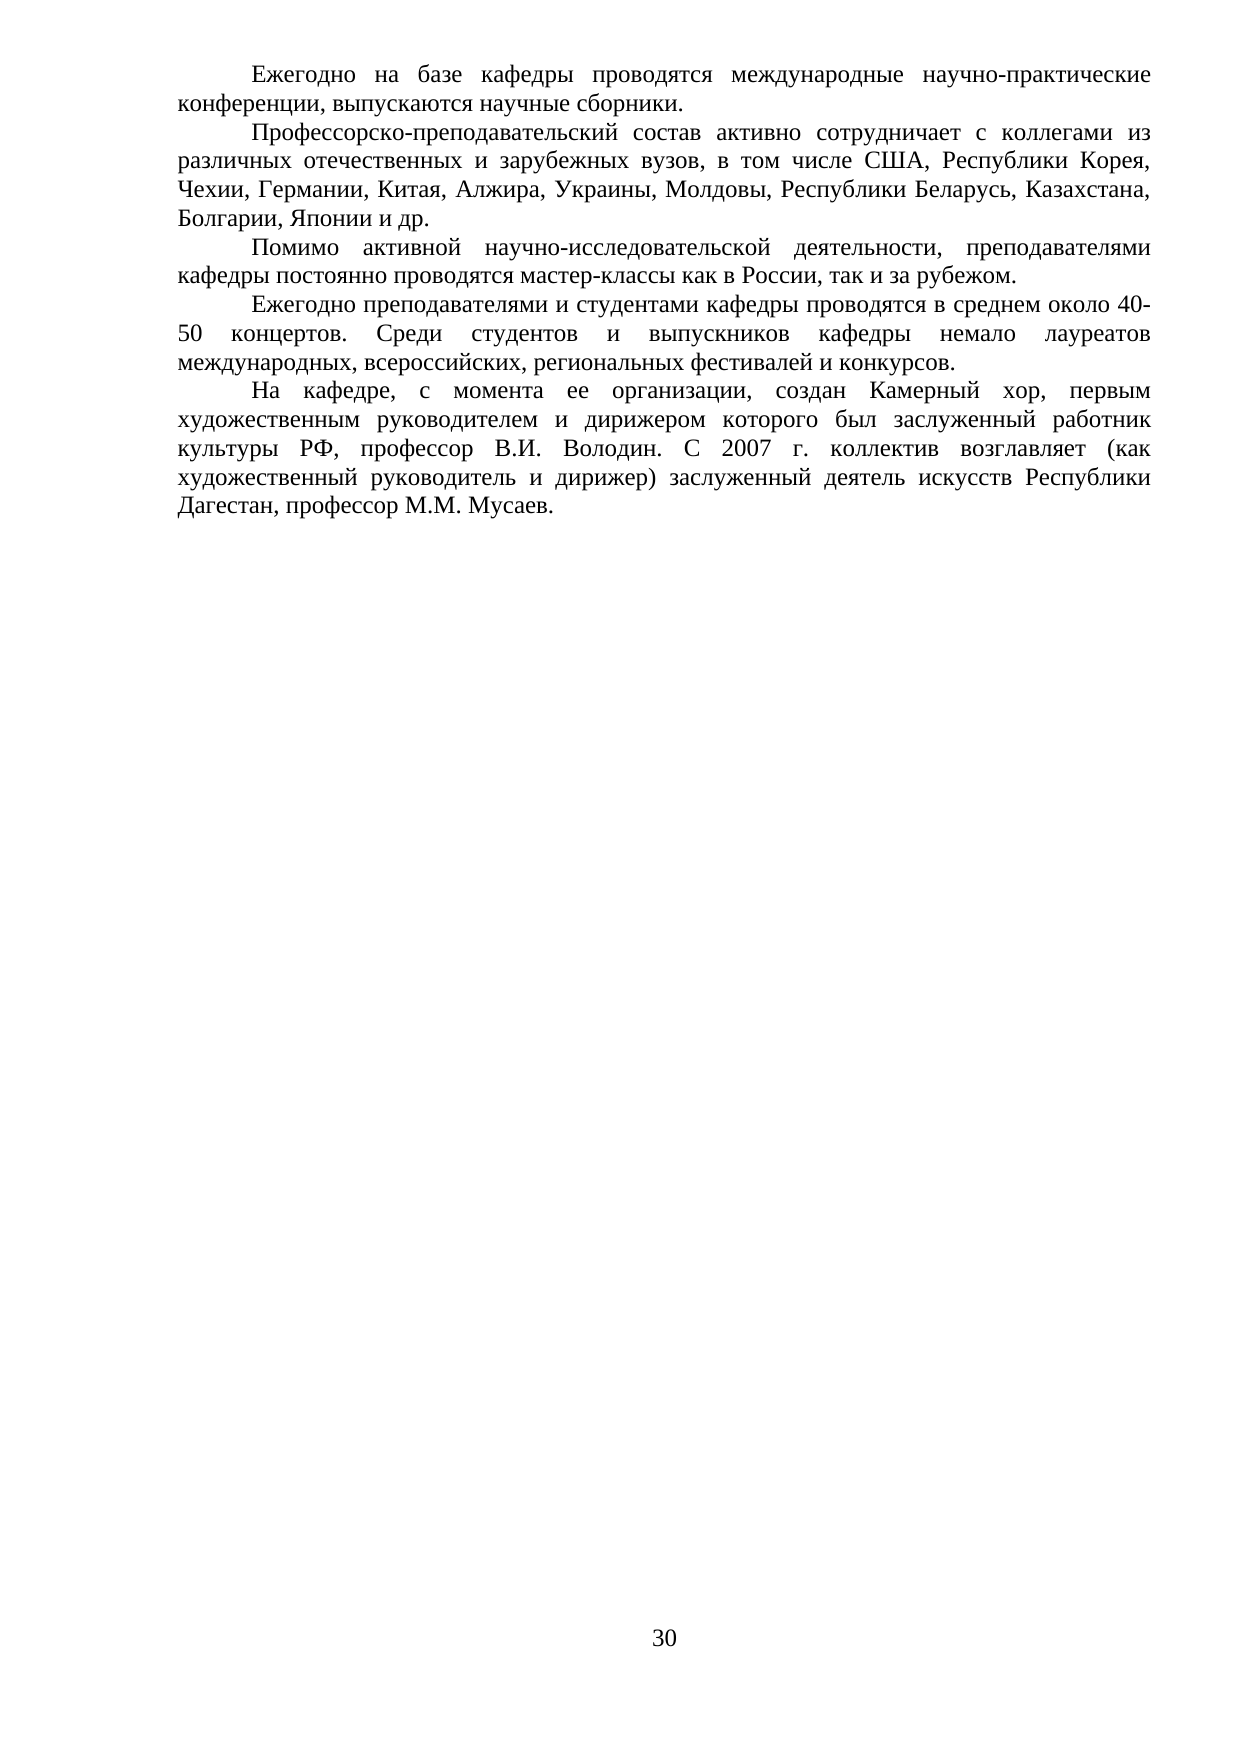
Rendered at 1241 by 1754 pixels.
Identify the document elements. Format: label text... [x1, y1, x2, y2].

text Ежегодно на базе кафедры проводятся международные научно-практические конференции, выпускаются научные сборники. [177, 59, 1152, 117]
text На кафедре, с момента ее организации, создан Камерный хор, первым художественным руководителем и дирижером которого был заслуженный работник культуры РФ, профессор В.И. Володин. С 2007 г. коллектив возглавляет (как художественный руководитель и дирижер) заслуженный деятель искусств Республики Дагестан, профессор М.М. Мусаев. [177, 375, 1152, 519]
text Профессорско-преподавательский состав активно сотрудничает с коллегами из различных отечественных и зарубежных вузов, в том числе США, Республики Корея, Чехии, Германии, Китая, Алжира, Украины, Молдовы, Республики Беларусь, Казахстана, Болгарии, Японии и др. [177, 117, 1152, 232]
text Ежегодно преподавателями и студентами кафедры проводятся в среднем около 40-50 концертов. Среди студентов и выпускников кафедры немало лауреатов международных, всероссийских, региональных фестивалей и конкурсов. [177, 289, 1152, 375]
text Помимо активной научно-исследовательской деятельности, преподавателями кафедры постоянно проводятся мастер-классы как в России, так и за рубежом. [177, 232, 1152, 289]
